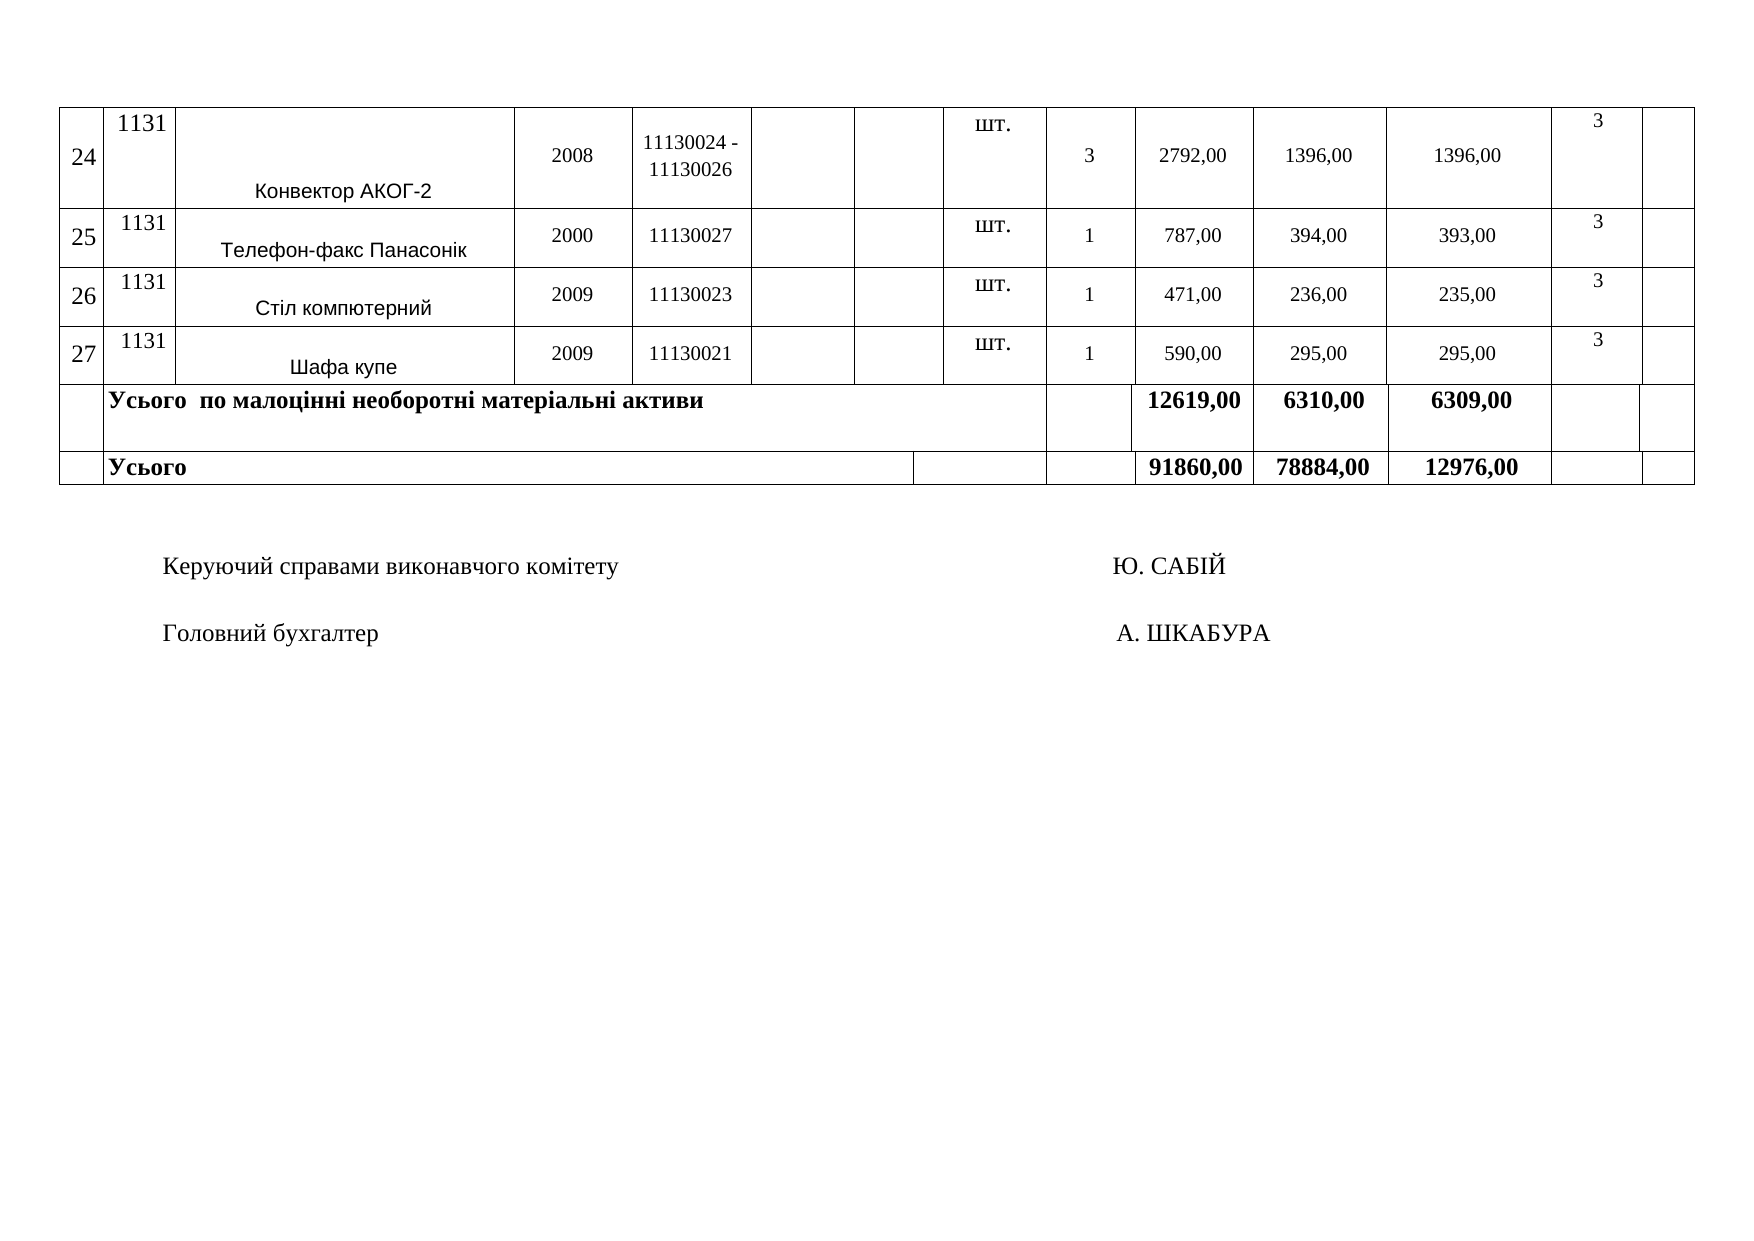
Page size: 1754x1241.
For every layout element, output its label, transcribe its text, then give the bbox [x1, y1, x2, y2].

table_cell 11130027 [633, 209, 751, 267]
table_cell шт. [944, 108, 1046, 208]
table_cell [1643, 209, 1694, 267]
table_cell 6310,00 [1254, 385, 1388, 451]
table_cell 2009 [515, 327, 632, 384]
table_cell [1643, 452, 1694, 483]
table_cell 1131 [104, 108, 175, 208]
table_cell 235,00 [1387, 268, 1551, 326]
table_cell 1396,00 [1254, 108, 1386, 208]
table_cell 11130021 [633, 327, 751, 384]
table_cell 12619,00 [1132, 385, 1253, 451]
table_cell Телефон-факс Панасонік [176, 209, 514, 267]
table_cell 2792,00 [1136, 108, 1253, 208]
table_cell [1643, 108, 1694, 208]
table_cell 2000 [515, 209, 632, 267]
table_cell [1643, 327, 1694, 384]
table_cell [752, 209, 854, 267]
table_cell Усього [104, 452, 913, 483]
table_cell 394,00 [1254, 209, 1386, 267]
table_cell 3 [1047, 108, 1135, 208]
table_cell [752, 108, 854, 208]
table_cell [60, 385, 103, 451]
table_cell 3 [1552, 327, 1642, 384]
table_cell Усього по малоцінні необоротні матеріальні активи [104, 385, 1046, 451]
table_cell 2009 [515, 268, 632, 326]
table_cell [1640, 385, 1694, 451]
table_cell 25 [60, 209, 103, 267]
table_cell 393,00 [1387, 209, 1551, 267]
table_cell 1 [1047, 268, 1135, 326]
table_cell [1552, 452, 1642, 483]
table_cell 12976,00 [1389, 452, 1551, 483]
table_cell [855, 268, 943, 326]
table_cell 6309,00 [1389, 385, 1551, 451]
table_cell 1396,00 [1387, 108, 1551, 208]
table_cell 590,00 [1136, 327, 1253, 384]
table_cell 3 [1552, 268, 1642, 326]
table_cell 11130024 - 11130026 [633, 108, 751, 208]
table_cell 26 [60, 268, 103, 326]
table_cell 787,00 [1136, 209, 1253, 267]
table_cell [1643, 268, 1694, 326]
table_cell [1552, 385, 1639, 451]
text Керуючий справами виконавчого комітету Ю. САБІЙ [88, 551, 1659, 580]
table_cell 11130023 [633, 268, 751, 326]
table_cell 1131 [104, 268, 175, 326]
table_cell [855, 209, 943, 267]
table_cell 27 [60, 327, 103, 384]
table_cell [60, 452, 103, 483]
table_cell 1 [1047, 327, 1135, 384]
table_cell 295,00 [1254, 327, 1386, 384]
table_cell Шафа купе [176, 327, 514, 384]
table_cell 1131 [104, 327, 175, 384]
table_cell 295,00 [1387, 327, 1551, 384]
table_cell [1047, 385, 1131, 451]
table_cell [1047, 452, 1135, 483]
table_cell 1 [1047, 209, 1135, 267]
table_cell [855, 327, 943, 384]
table_cell 236,00 [1254, 268, 1386, 326]
table_cell 1131 [104, 209, 175, 267]
table_cell [752, 327, 854, 384]
table_cell 24 [60, 108, 103, 208]
table_cell шт. [944, 268, 1046, 326]
table_cell 91860,00 [1136, 452, 1253, 483]
table_cell [855, 108, 943, 208]
table_cell 3 [1552, 209, 1642, 267]
table_cell шт. [944, 209, 1046, 267]
table_cell Стіл компютерний [176, 268, 514, 326]
table_cell шт. [944, 327, 1046, 384]
text Головний бухгалтер А. ШКАБУРА [88, 618, 1659, 647]
table_cell [914, 452, 1046, 483]
table_cell Конвектор АКОГ-2 [176, 108, 514, 208]
table_cell 78884,00 [1254, 452, 1388, 483]
table_cell 471,00 [1136, 268, 1253, 326]
table_cell 3 [1552, 108, 1642, 208]
table_cell 2008 [515, 108, 632, 208]
table_cell [752, 268, 854, 326]
